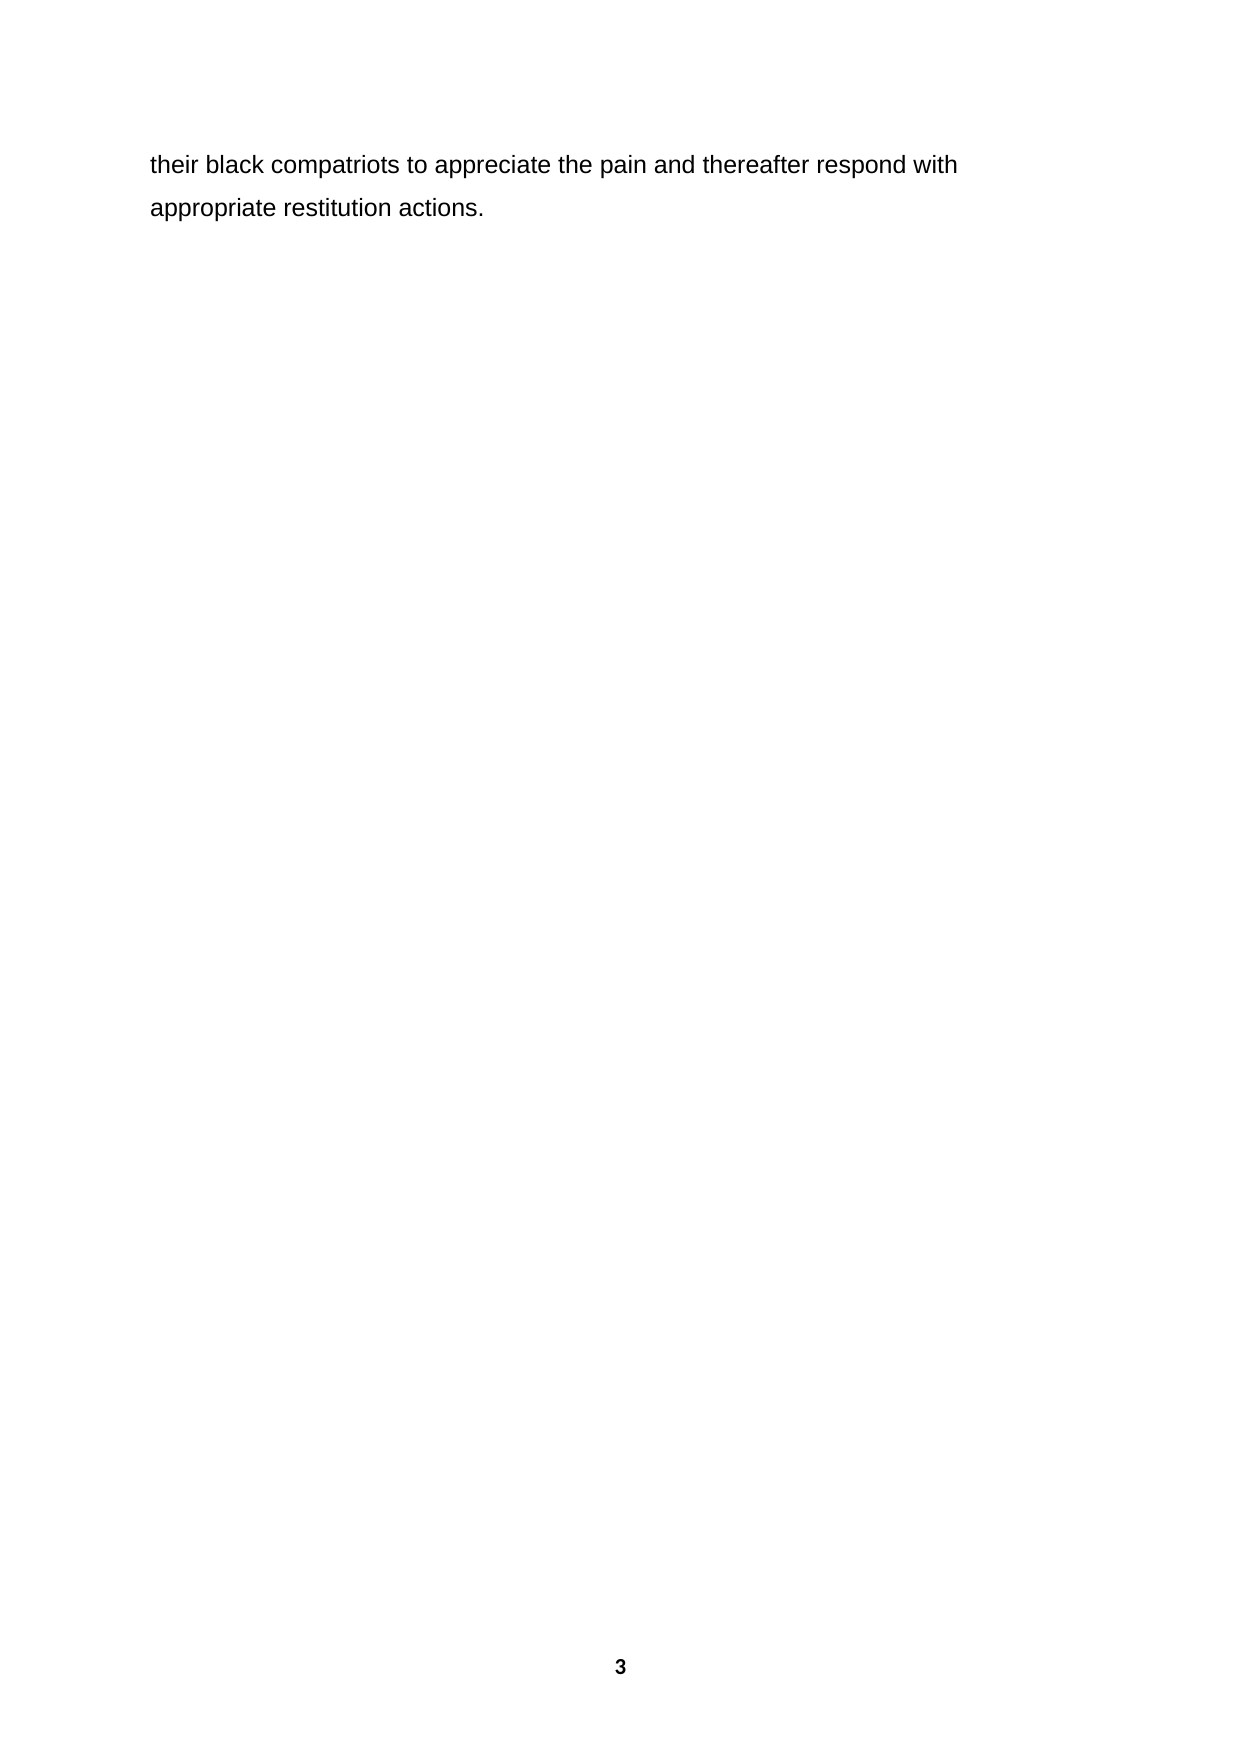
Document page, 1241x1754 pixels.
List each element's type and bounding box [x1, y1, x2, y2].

text [150, 150, 1090, 222]
